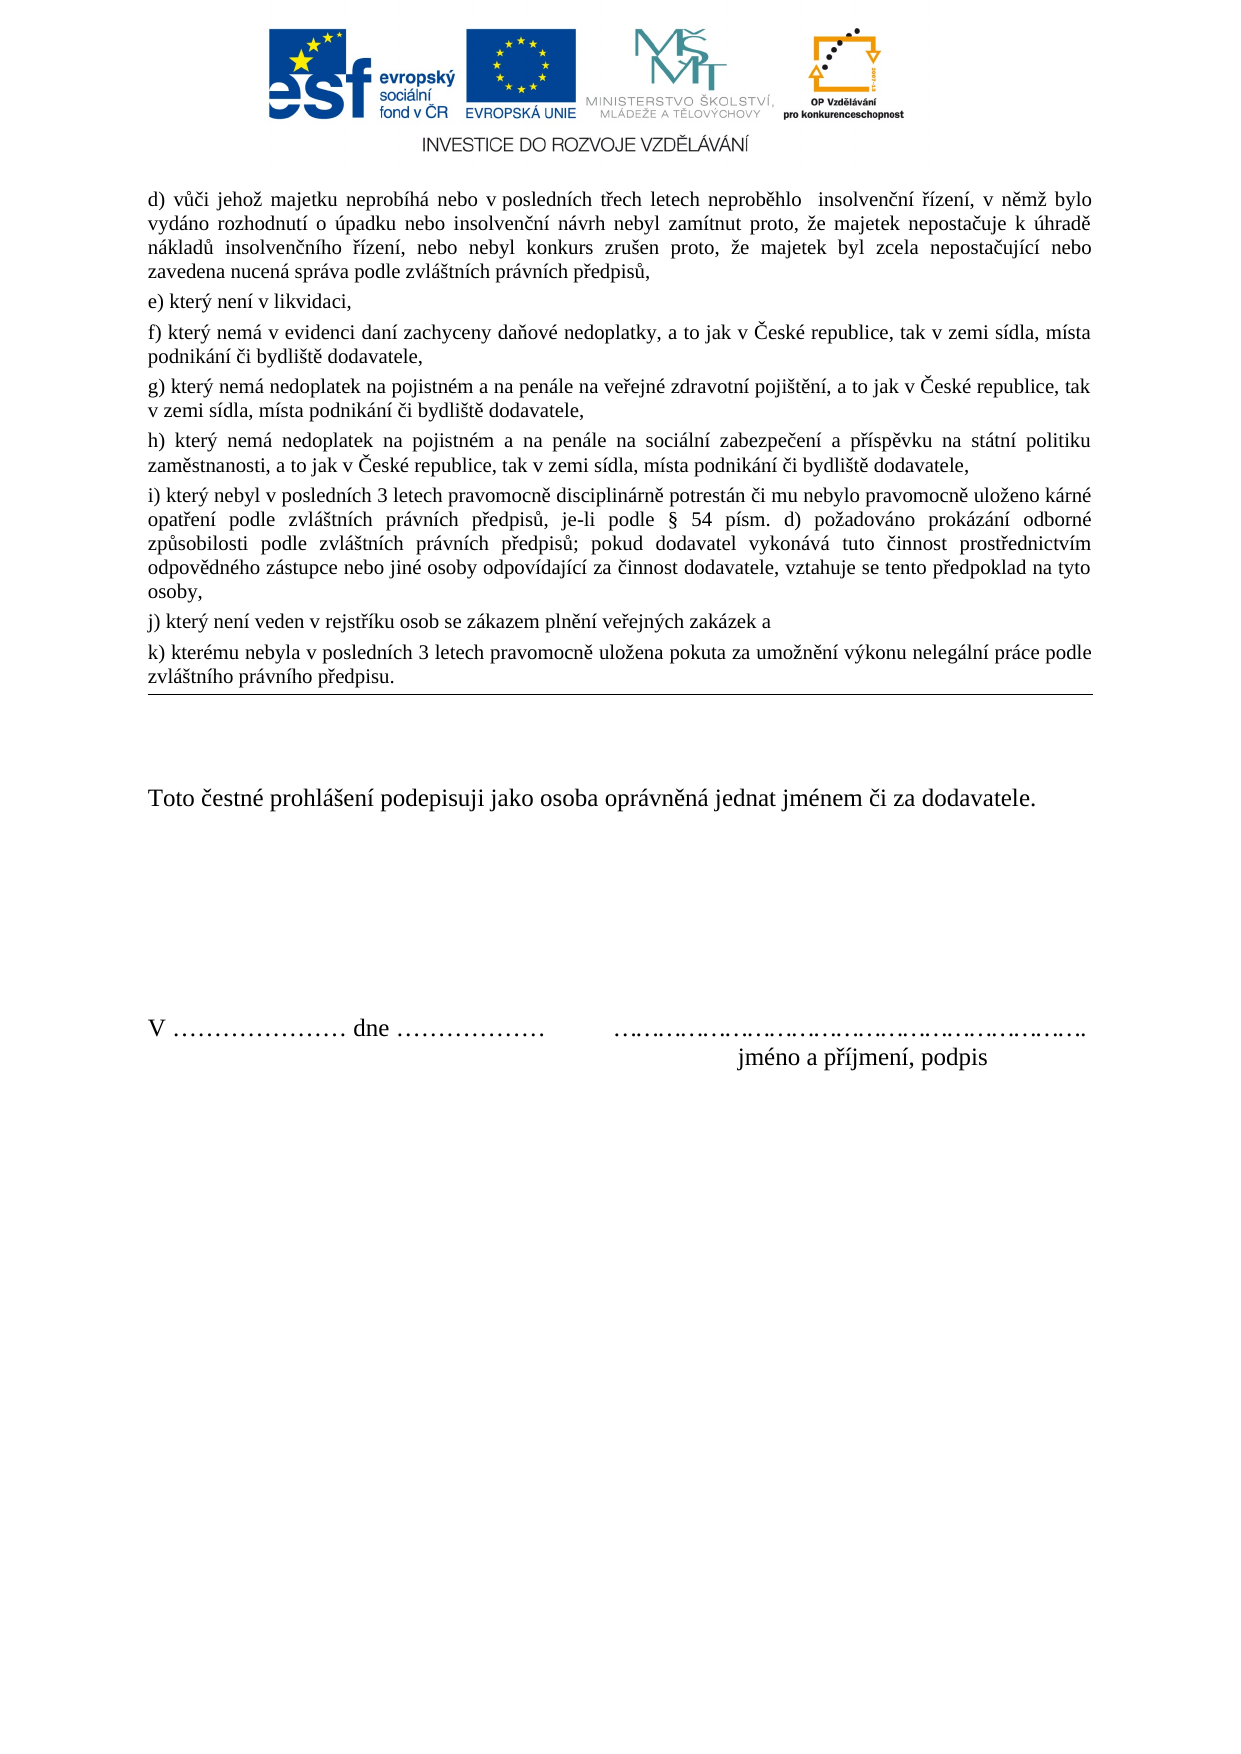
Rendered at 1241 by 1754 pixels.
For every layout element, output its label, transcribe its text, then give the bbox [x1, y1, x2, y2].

picture [235, 0, 947, 174]
text jméno a příjmení, podpis [148, 1042, 1093, 1071]
text h) který nemá nedoplatek na pojistném a na penále na sociální zabezpečení a příspěvku na státní politiku zaměstnanosti, a to jak v České republice, tak v zemi sídla, místa podnikání či bydliště dodavatele, [148, 428, 1093, 477]
text i) který nebyl v posledních 3 letech pravomocně disciplinárně potrestán či mu nebylo pravomocně uloženo kárné opatření podle zvláštních právních předpisů, je-li podle § 54 písm. d) požadováno prokázání odborné způsobilosti podle zvláštních právních předpisů; pokud dodavatel vykonává tuto činnost prostřednictvím odpovědného zástupce nebo jiné osoby odpovídající za činnost dodavatele, vztahuje se tento předpoklad na tyto osoby, [148, 483, 1093, 603]
text e) který není v likvidaci, [148, 289, 1093, 313]
text g) který nemá nedoplatek na pojistném a na penále na veřejné zdravotní pojištění, a to jak v České republice, tak v zemi sídla, místa podnikání či bydliště dodavatele, [148, 374, 1093, 422]
text Toto čestné prohlášení podepisuji jako osoba oprávněná jednat jménem či za dodavatele. [148, 783, 1093, 812]
text f) který nemá v evidenci daní zachyceny daňové nedoplatky, a to jak v České republice, tak v zemi sídla, místa podnikání či bydliště dodavatele, [148, 320, 1093, 368]
text j) který není veden v rejstříku osob se zákazem plnění veřejných zakázek a [148, 609, 1093, 633]
text k) kterému nebyla v posledních 3 letech pravomocně uložena pokuta za umožnění výkonu nelegální práce podle zvláštního právního předpisu. [148, 640, 1093, 688]
text V ………………… dne ……………… ………………………………………………………. [148, 1013, 1093, 1042]
text d) vůči jehož majetku neprobíhá nebo v posledních třech letech neproběhlo insolvenční řízení, v němž bylo vydáno rozhodnutí o úpadku nebo insolvenční návrh nebyl zamítnut proto, že majetek nepostačuje k úhradě nákladů insolvenčního řízení, nebo nebyl konkurs zrušen proto, že majetek byl zcela nepostačující nebo zavedena nucená správa podle zvláštních právních předpisů, [148, 187, 1093, 283]
